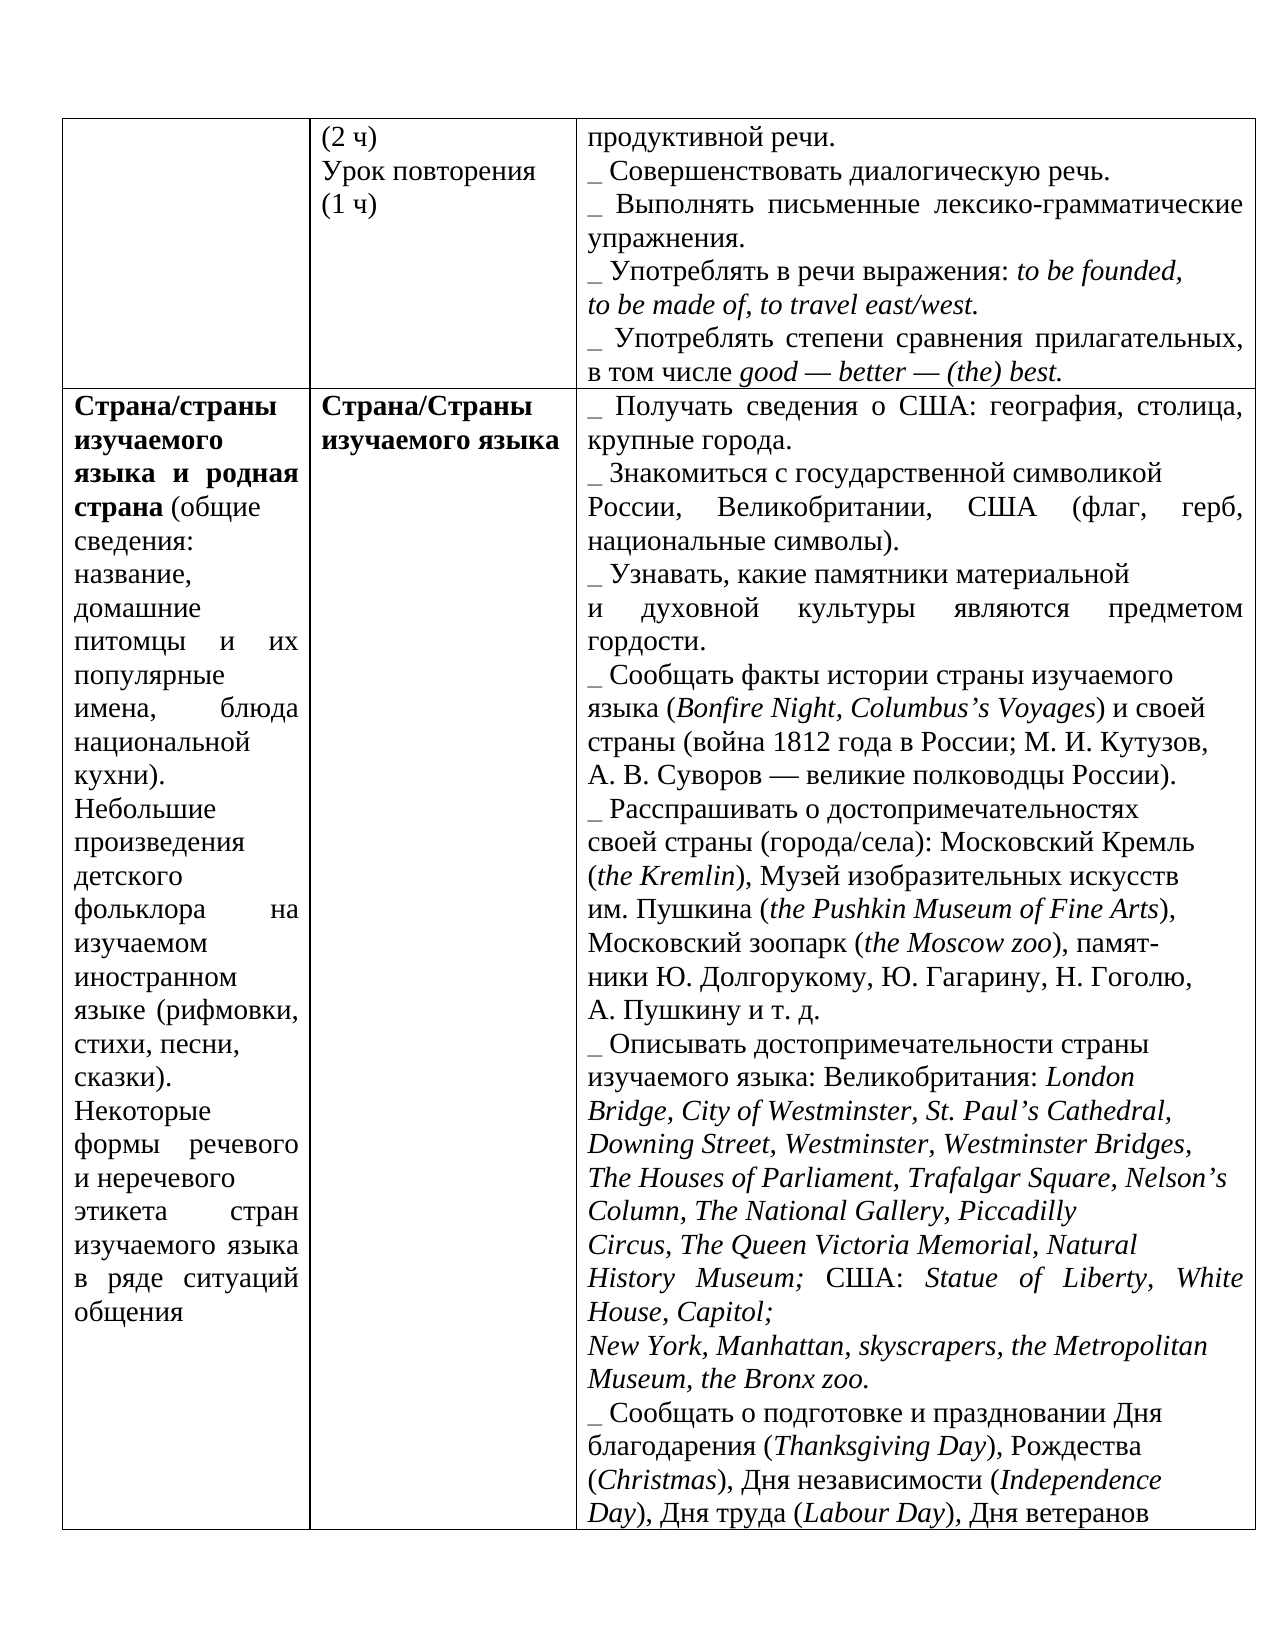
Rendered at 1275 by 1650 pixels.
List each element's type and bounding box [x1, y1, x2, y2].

table_cell [311, 119, 576, 387]
table_cell [311, 389, 576, 1529]
table_cell [577, 119, 1255, 387]
table_cell [63, 389, 309, 1529]
table_cell [577, 389, 1255, 1529]
table_cell [63, 119, 309, 387]
